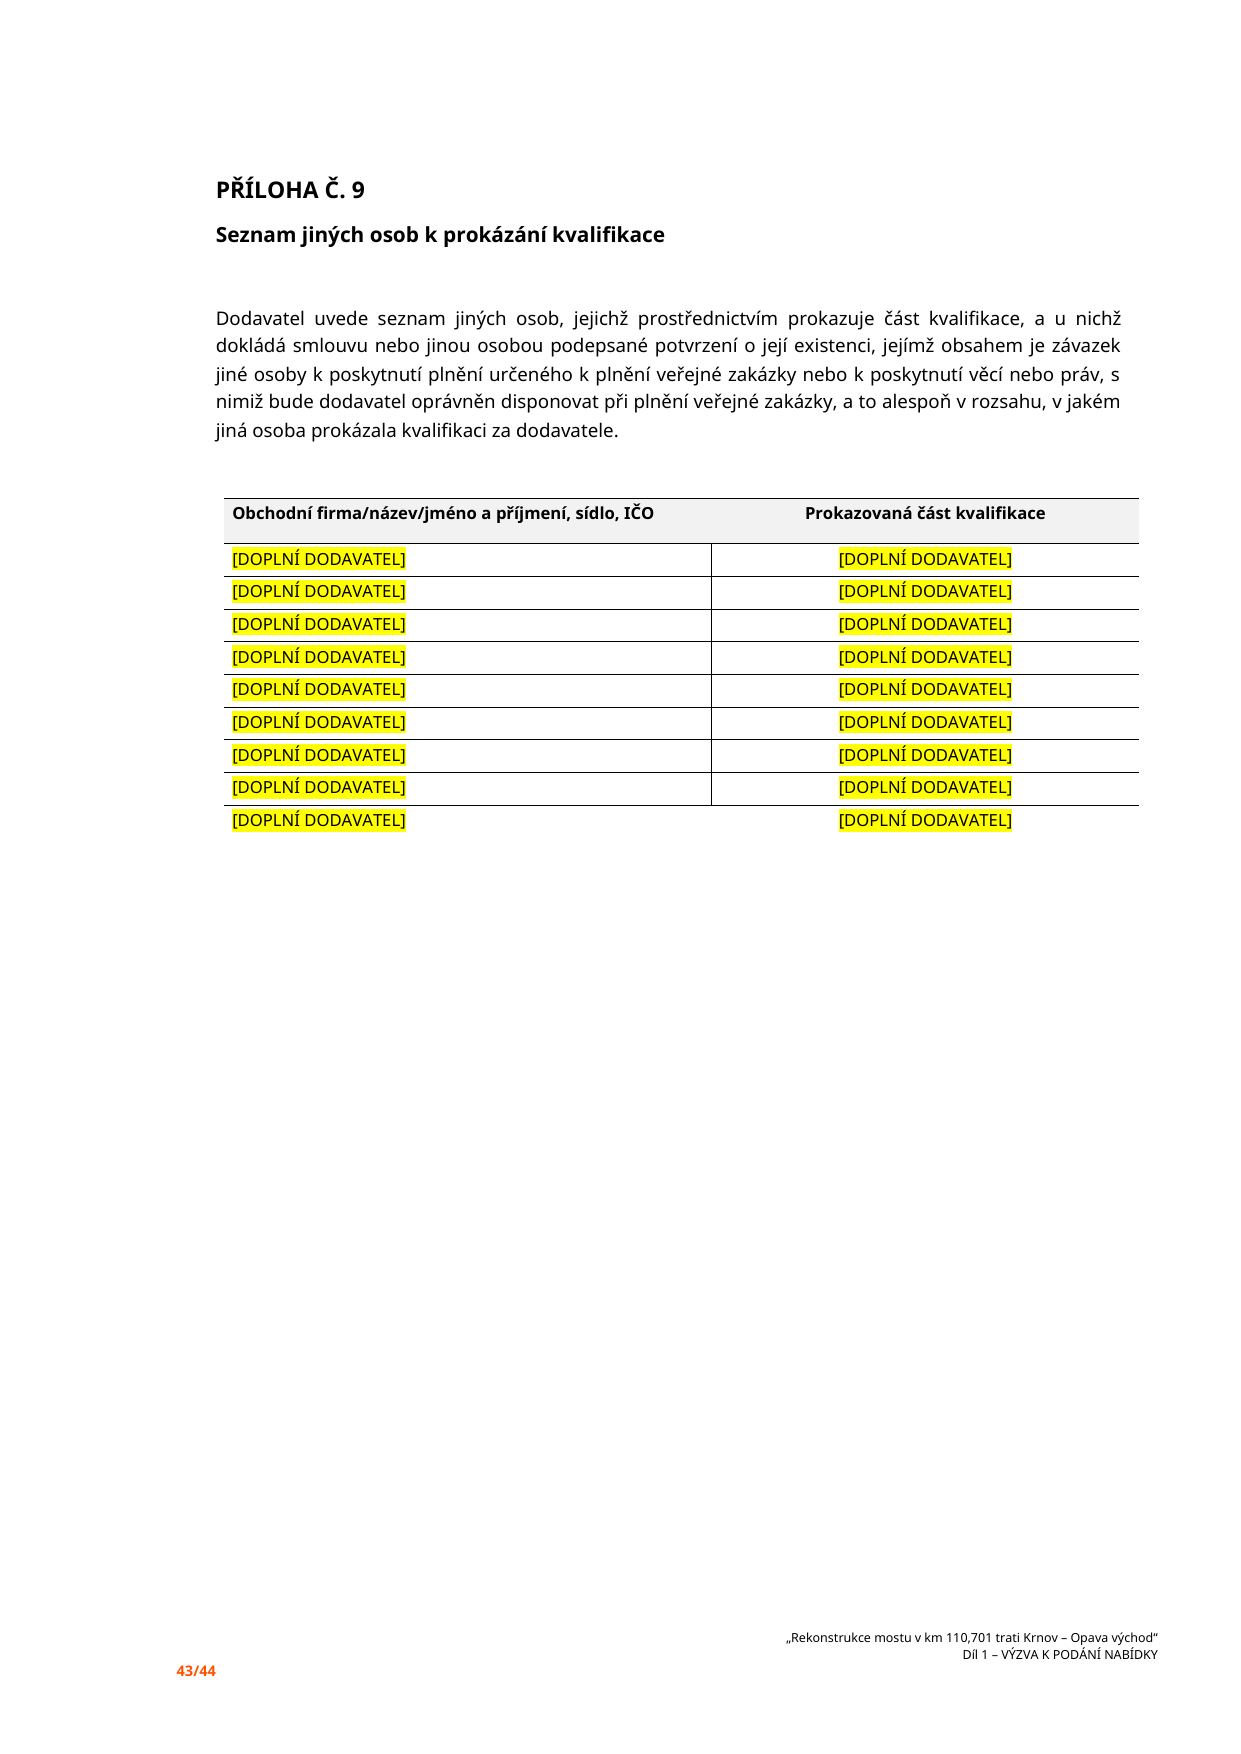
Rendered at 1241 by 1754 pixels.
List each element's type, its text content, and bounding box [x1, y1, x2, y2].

text Seznam jiných osob k prokázání kvalifikace [216, 221, 1122, 249]
table_cell [DOPLNÍ DODAVATEL] [224, 610, 711, 641]
table_cell [DOPLNÍ DODAVATEL] [224, 675, 711, 707]
table_cell [DOPLNÍ DODAVATEL] [712, 708, 1139, 739]
table_cell [DOPLNÍ DODAVATEL] [224, 642, 711, 674]
table_cell [DOPLNÍ DODAVATEL] [712, 610, 1139, 641]
table_cell [DOPLNÍ DODAVATEL] [712, 773, 1139, 805]
table_header Obchodní firma/název/jméno a příjmení, sídlo, IČO [224, 499, 711, 543]
table_cell [DOPLNÍ DODAVATEL] [711, 806, 1139, 837]
table_cell [DOPLNÍ DODAVATEL] [224, 740, 711, 772]
table_cell [DOPLNÍ DODAVATEL] [224, 544, 711, 576]
table_cell [DOPLNÍ DODAVATEL] [224, 577, 711, 608]
table_cell [DOPLNÍ DODAVATEL] [712, 675, 1139, 707]
table_cell [DOPLNÍ DODAVATEL] [712, 642, 1139, 674]
table_cell [DOPLNÍ DODAVATEL] [712, 740, 1139, 772]
text Příloha č. 9 [216, 174, 1122, 205]
text Dodavatel uvede seznam jiných osob, jejichž prostřednictvím prokazuje část kvalifikace, a u nichž dokládá smlouvu nebo jinou osobou podepsané potvrzení o její existenci, jejímž obsahem je závazek jiné osoby k poskytnutí plnění určeného k plnění veřejné zakázky nebo k poskytnutí věcí nebo práv, s nimiž bude dodavatel oprávněn disponovat při plnění veřejné zakázky, a to alespoň v rozsahu, v jakém jiná osoba prokázala kvalifikaci za dodavatele. [216, 305, 1122, 442]
table_header Prokazovaná část kvalifikace [711, 499, 1139, 543]
table_cell [DOPLNÍ DODAVATEL] [224, 806, 711, 837]
table_cell [DOPLNÍ DODAVATEL] [712, 577, 1139, 608]
table_cell [DOPLNÍ DODAVATEL] [712, 544, 1139, 576]
table_cell [DOPLNÍ DODAVATEL] [224, 708, 711, 739]
table_cell [DOPLNÍ DODAVATEL] [224, 773, 711, 805]
